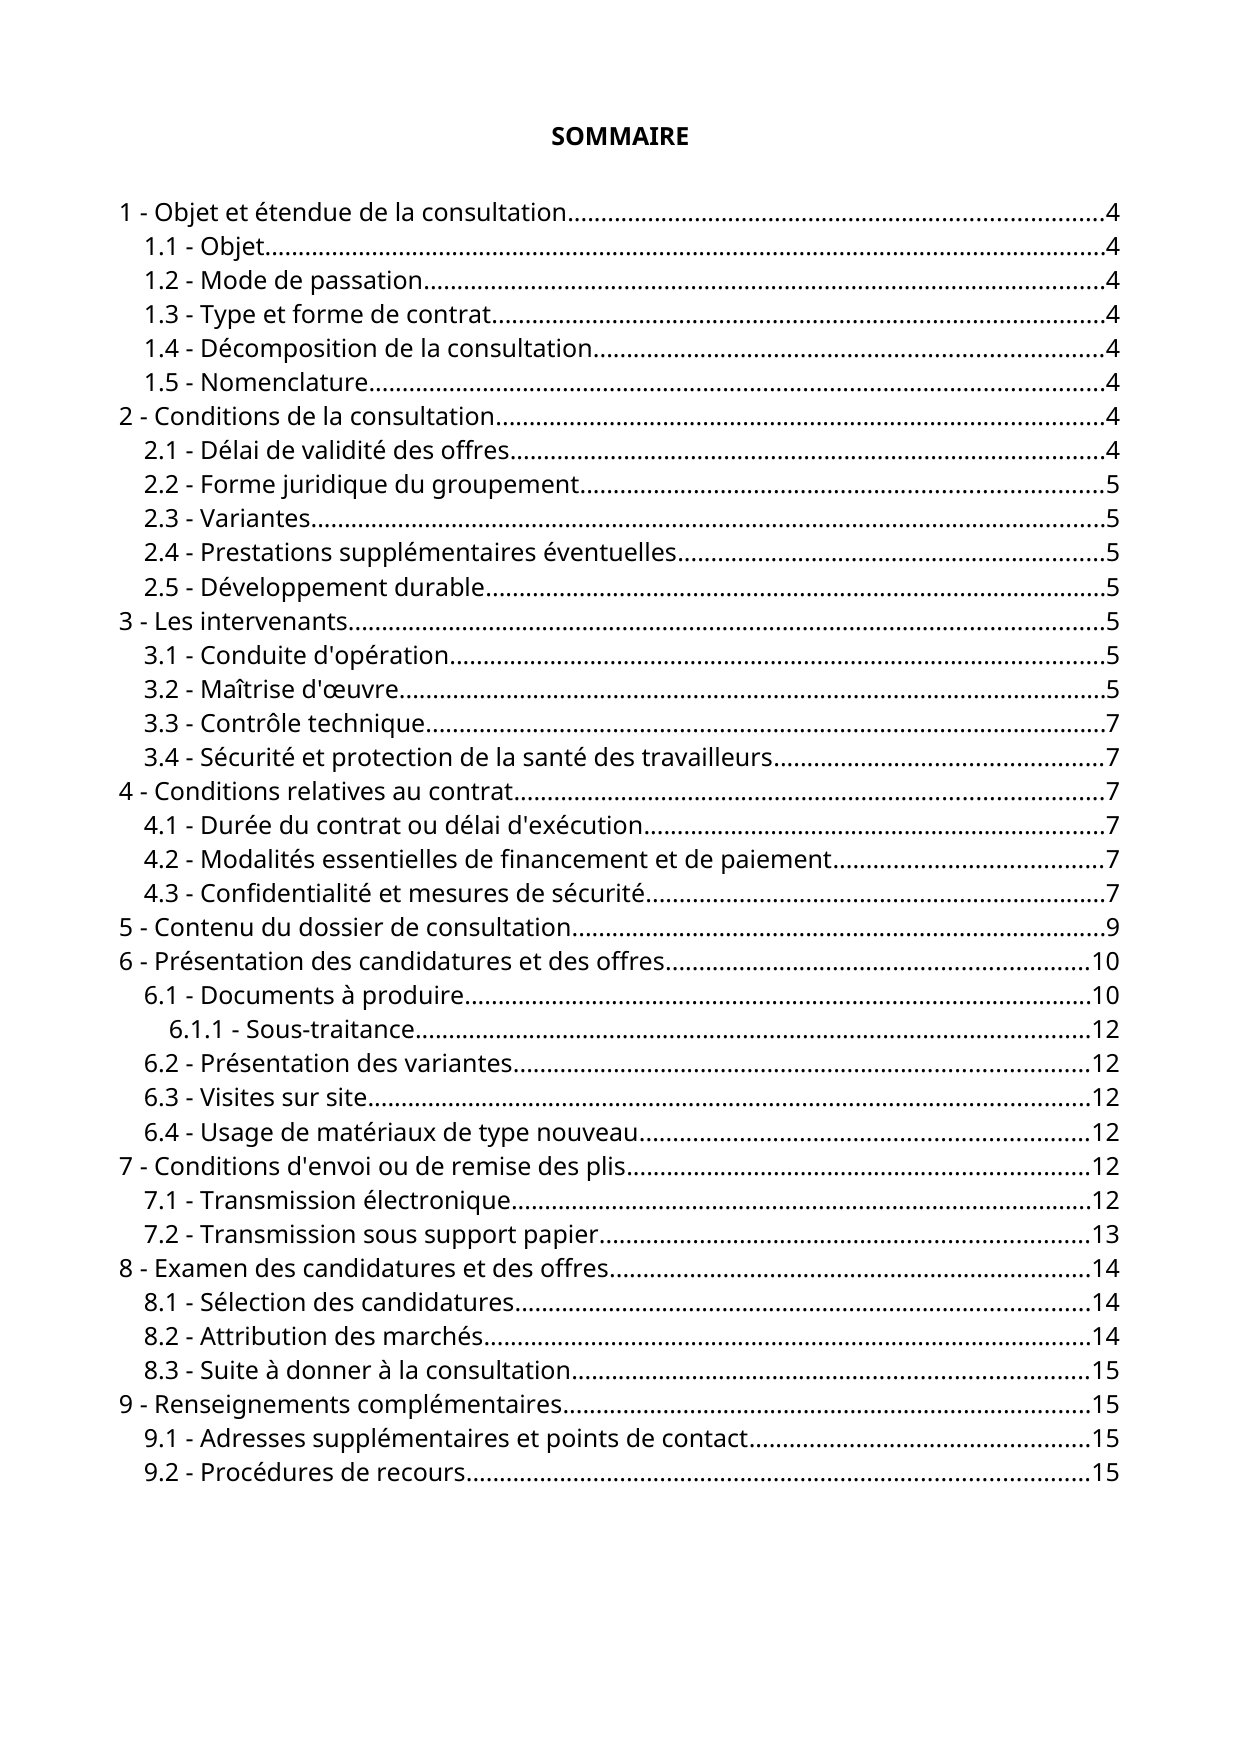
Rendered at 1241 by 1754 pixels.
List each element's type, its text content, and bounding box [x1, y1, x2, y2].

text 6.3 - Visites sur site 12 [144, 1080, 1121, 1114]
text 6.4 - Usage de matériaux de type nouveau 12 [144, 1114, 1121, 1148]
text 9 - Renseignements complémentaires 15 [119, 1387, 1121, 1421]
text 3 - Les intervenants 5 [119, 603, 1121, 637]
text 2.5 - Développement durable 5 [144, 569, 1121, 603]
text 8.2 - Attribution des marchés 14 [144, 1318, 1121, 1353]
text 4 - Conditions relatives au contrat 7 [119, 773, 1121, 808]
text 9.1 - Adresses supplémentaires et points de contact 15 [144, 1421, 1121, 1455]
text 6.1 - Documents à produire 10 [144, 978, 1121, 1012]
text 2.3 - Variantes 5 [144, 501, 1121, 535]
text 7 - Conditions d'envoi ou de remise des plis 12 [119, 1148, 1121, 1182]
text 6.1.1 - Sous-traitance 12 [169, 1012, 1121, 1046]
text 7.1 - Transmission électronique 12 [144, 1182, 1121, 1216]
text 5 - Contenu du dossier de consultation 9 [119, 910, 1121, 944]
text SOMMAIRE [119, 119, 1121, 153]
text 4.3 - Confidentialité et mesures de sécurité 7 [144, 876, 1121, 910]
text 1.3 - Type et forme de contrat 4 [144, 297, 1121, 331]
text 8 - Examen des candidatures et des offres 14 [119, 1250, 1121, 1284]
text 8.1 - Sélection des candidatures 14 [144, 1284, 1121, 1318]
text 2.4 - Prestations supplémentaires éventuelles 5 [144, 535, 1121, 569]
text 2.2 - Forme juridique du groupement 5 [144, 467, 1121, 501]
text 6 - Présentation des candidatures et des offres 10 [119, 944, 1121, 978]
text 3.3 - Contrôle technique 7 [144, 705, 1121, 739]
text 1.5 - Nomenclature 4 [144, 365, 1121, 399]
text 1.4 - Décomposition de la consultation 4 [144, 331, 1121, 365]
text 3.4 - Sécurité et protection de la santé des travailleurs 7 [144, 739, 1121, 773]
text 6.2 - Présentation des variantes 12 [144, 1046, 1121, 1080]
text 1.1 - Objet 4 [144, 228, 1121, 263]
text 7.2 - Transmission sous support papier 13 [144, 1216, 1121, 1250]
text 2.1 - Délai de validité des offres 4 [144, 433, 1121, 467]
text 9.2 - Procédures de recours 15 [144, 1455, 1121, 1489]
text 3.1 - Conduite d'opération 5 [144, 637, 1121, 671]
text 4.2 - Modalités essentielles de financement et de paiement 7 [144, 842, 1121, 876]
text 2 - Conditions de la consultation 4 [119, 399, 1121, 433]
text 1 - Objet et étendue de la consultation 4 [119, 194, 1121, 228]
text 1.2 - Mode de passation 4 [144, 263, 1121, 297]
text 3.2 - Maîtrise d'œuvre 5 [144, 671, 1121, 705]
text 4.1 - Durée du contrat ou délai d'exécution 7 [144, 808, 1121, 842]
text 8.3 - Suite à donner à la consultation 15 [144, 1353, 1121, 1387]
